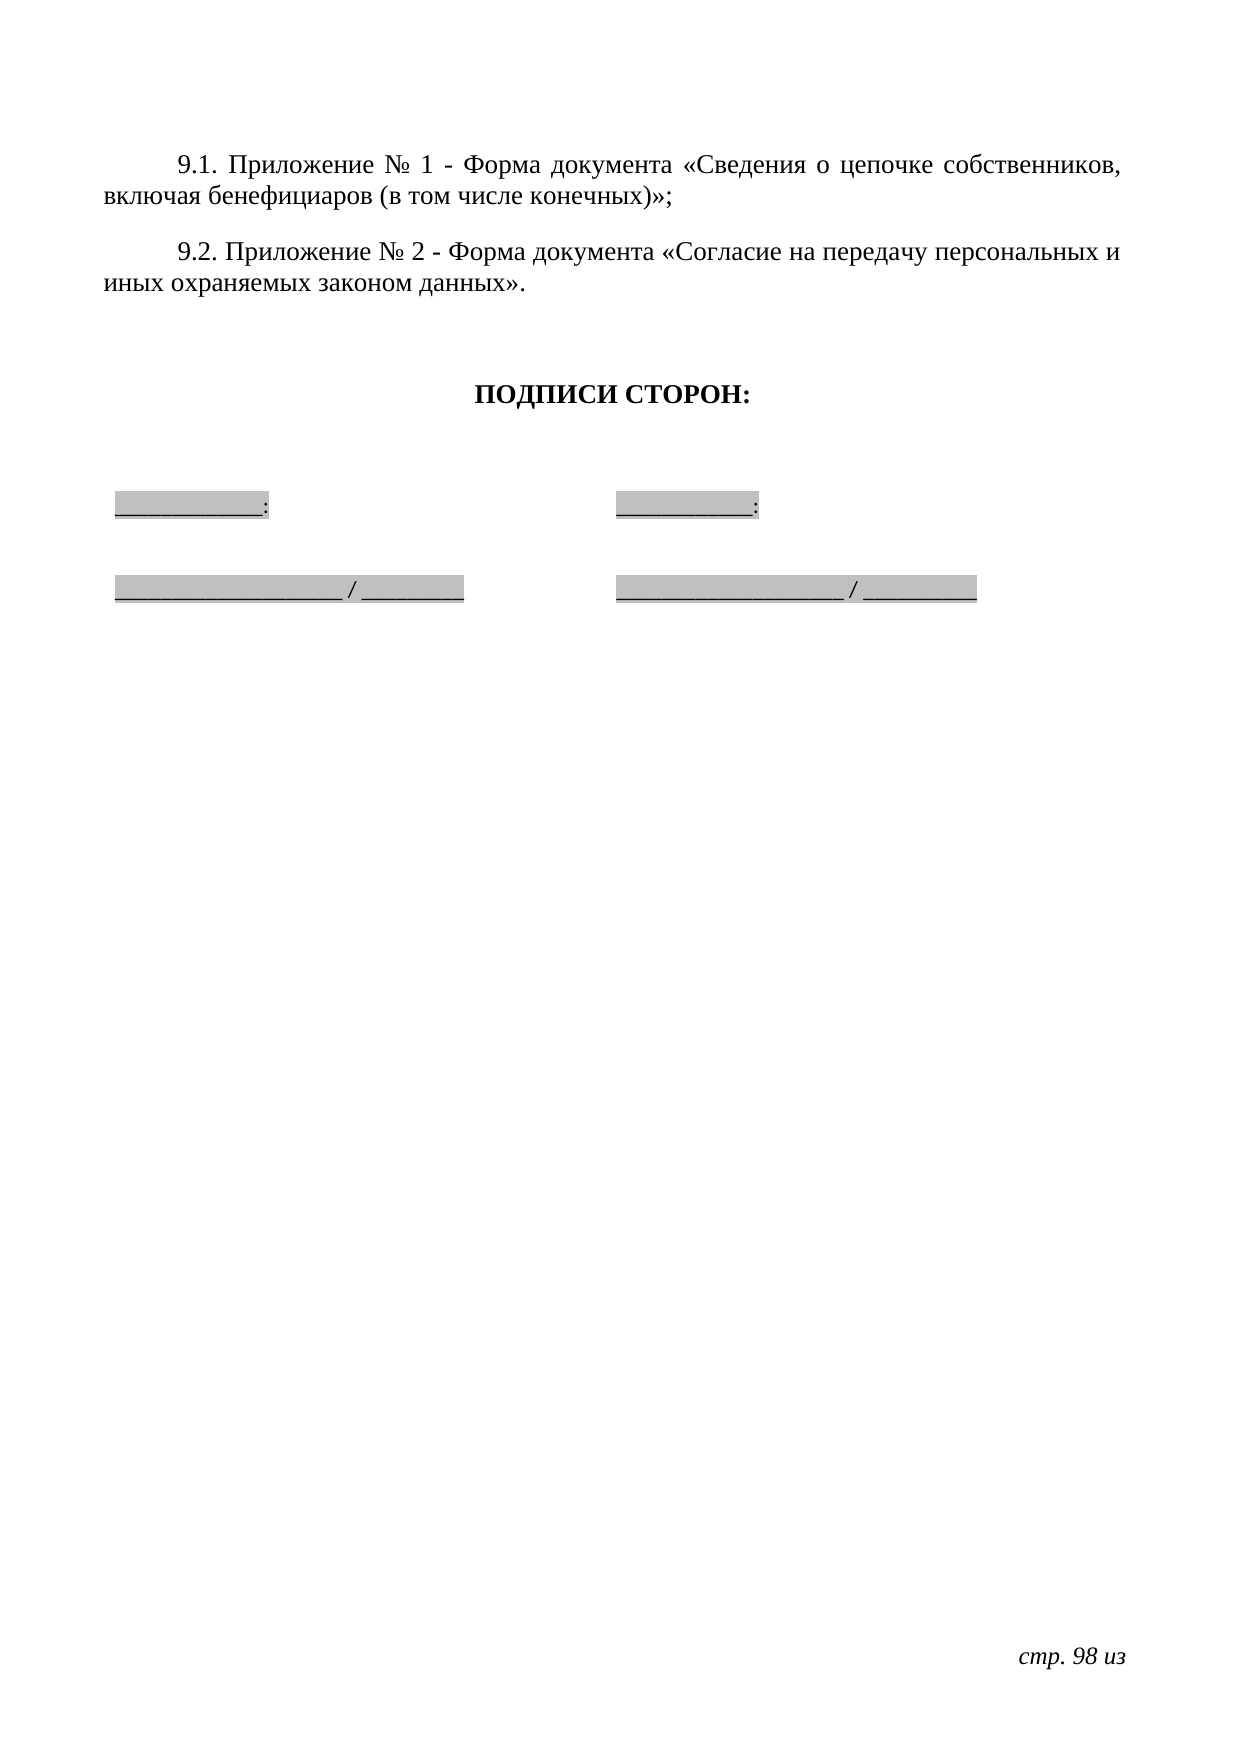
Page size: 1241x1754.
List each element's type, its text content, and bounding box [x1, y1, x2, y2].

text 9.2. Приложение № 2 - Форма документа «Согласие на передачу персональных и иных охраняемых законом данных». [103, 235, 1122, 297]
text ПОДПИСИ СТОРОН: [103, 378, 1122, 409]
table_header ____________: ____________________ / __________ [605, 491, 1106, 603]
table_header _____________: ____________________ / _________ [103, 491, 605, 603]
text 9.1. Приложение № 1 - Форма документа «Сведения о цепочке собственников, включая бенефициаров (в том числе конечных)»; [103, 148, 1122, 210]
